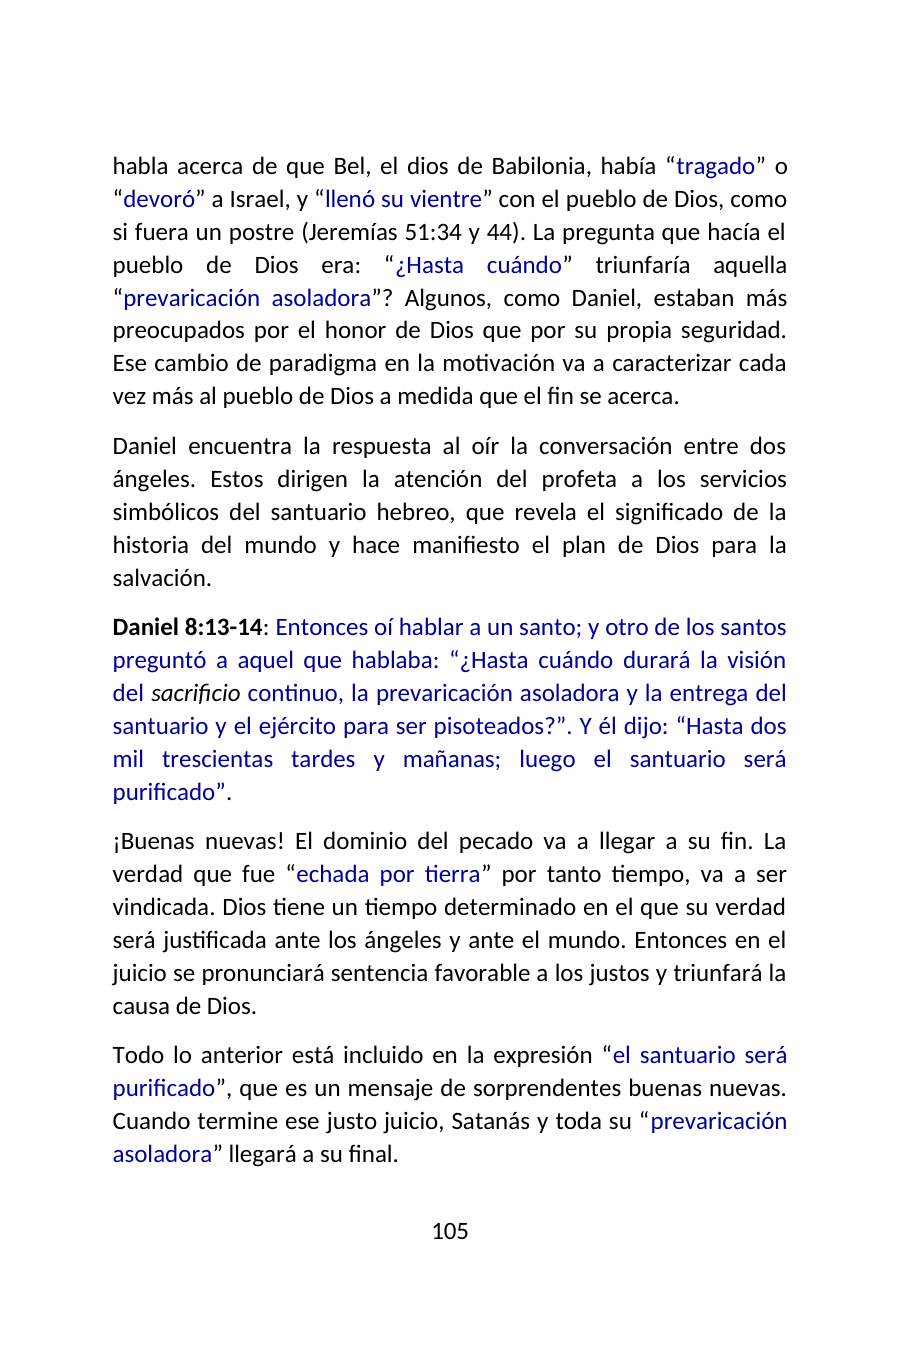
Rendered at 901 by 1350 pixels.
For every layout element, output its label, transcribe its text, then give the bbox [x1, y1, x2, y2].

text Daniel encuentra la respuesta al oír la conversación entre dos ángeles. Estos dirigen la atención del profeta a los servicios simbólicos del santuario hebreo, que revela el significado de la historia del mundo y hace manifiesto el plan de Dios para la salvación. [112, 430, 788, 592]
text ¡Buenas nuevas! El dominio del pecado va a llegar a su fin. La verdad que fue “echada por tierra” por tanto tiempo, va a ser vindicada. Dios tiene un tiempo determinado en el que su verdad será justificada ante los ángeles y ante el mundo. Entonces en el juicio se pronunciará sentencia favorable a los justos y triunfará la causa de Dios. [112, 825, 788, 1021]
text Daniel 8:13-14: Entonces oí hablar a un santo; y otro de los santos preguntó a aquel que hablaba: “¿Hasta cuándo durará la visión del sacrificio continuo, la prevaricación asoladora y la entrega del santuario y el ejército para ser pisoteados?”. Y él dijo: “Hasta dos mil trescientas tardes y mañanas; luego el santuario será purificado”. [112, 611, 788, 806]
text Todo lo anterior está incluido en la expresión “el santuario será purificado”, que es un mensaje de sorprendentes buenas nuevas. Cuando termine ese justo juicio, Satanás y toda su “prevaricación asoladora” llegará a su final. [112, 1039, 788, 1169]
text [112, 150, 788, 411]
